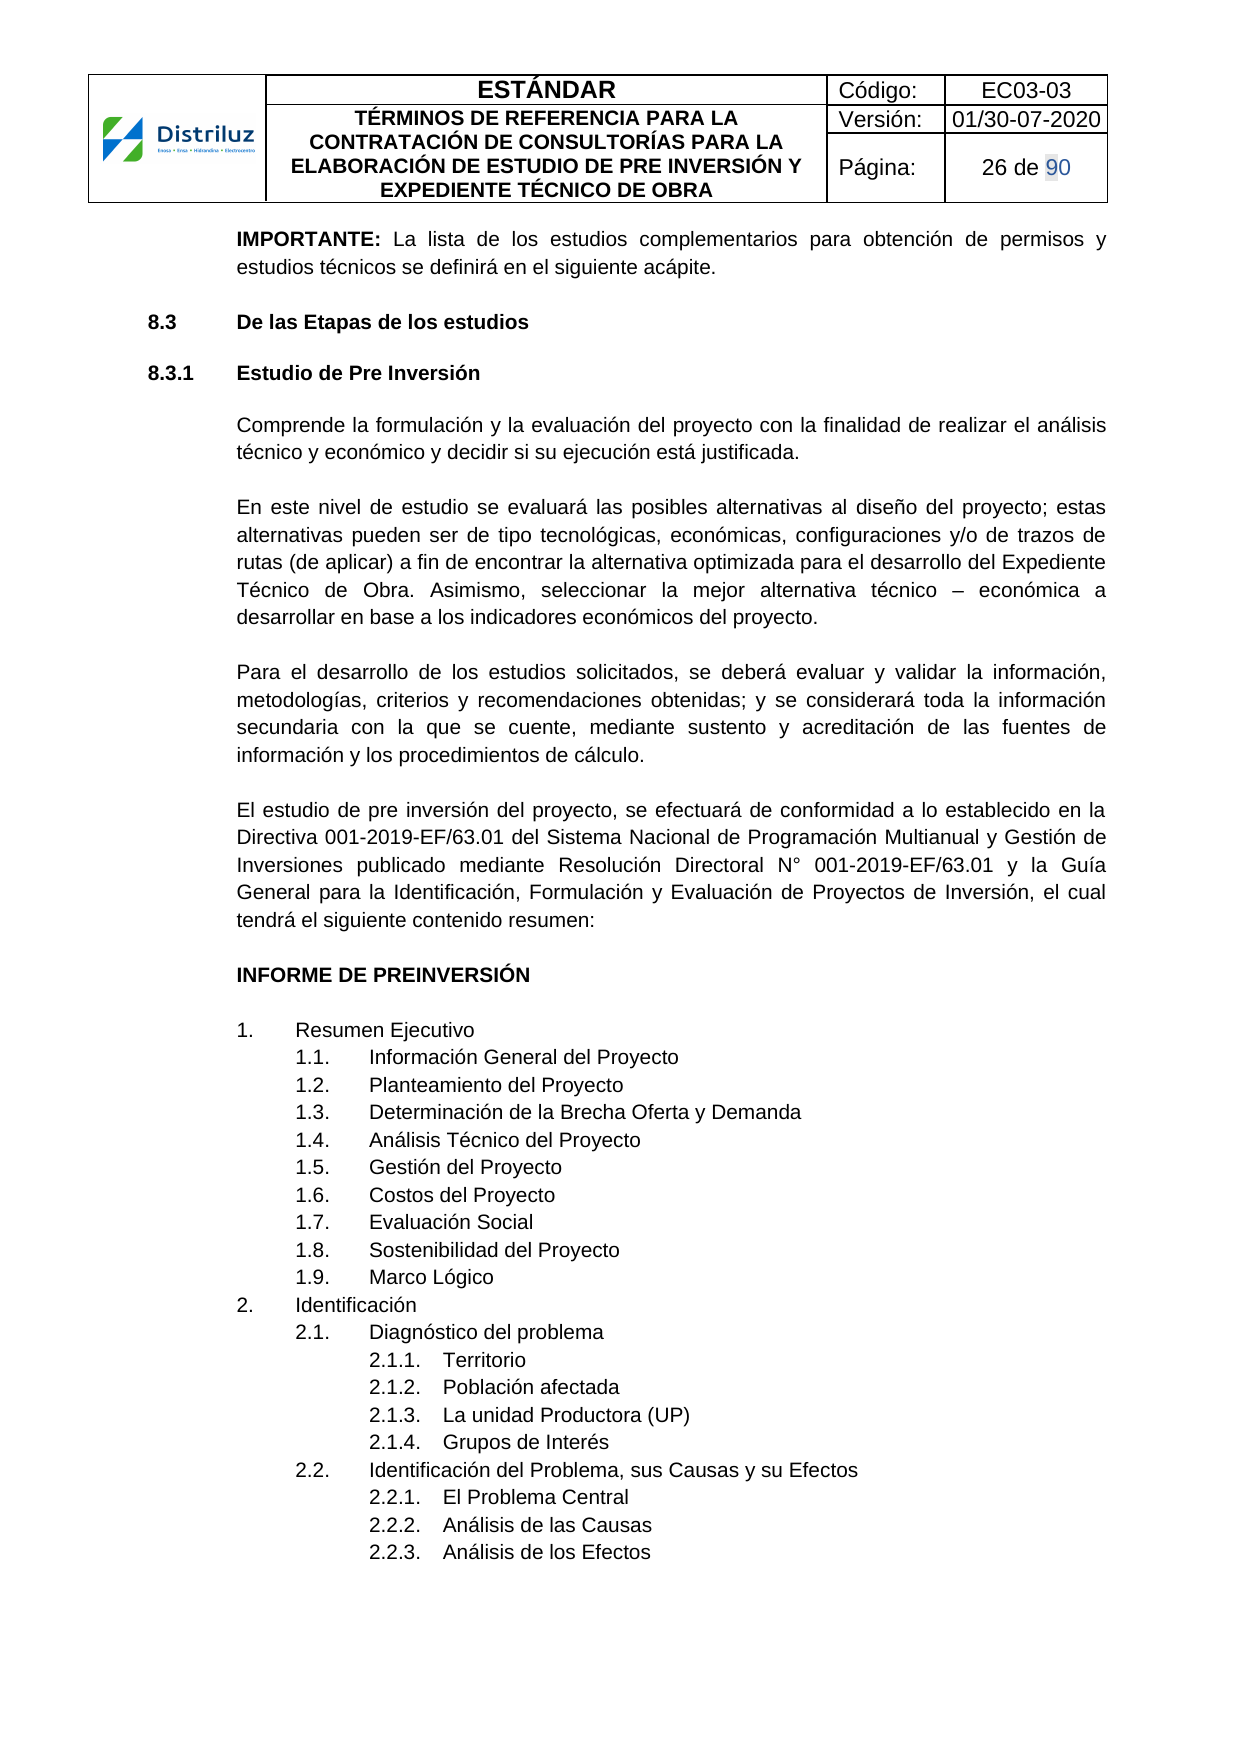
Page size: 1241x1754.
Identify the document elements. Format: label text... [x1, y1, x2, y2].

text En este nivel de estudio se evaluará las posibles alternativas al diseño del proyecto; estas alternativas pueden ser de tipo tecnológicas, económicas, configuraciones y/o de trazos de rutas (de aplicar) a fin de encontrar la alternativa optimizada para el desarrollo del Expediente Técnico de Obra. Asimismo, seleccionar la mejor alternativa técnico – económica a desarrollar en base a los indicadores económicos del proyecto. [236, 495, 1107, 629]
picture [100, 113, 257, 164]
text INFORME DE PREINVERSIÓN [236, 962, 1107, 986]
text 1.9. Marco Lógico [295, 1265, 1107, 1289]
text 1.6. Costos del Proyecto [295, 1182, 1107, 1206]
text 1.2. Planteamiento del Proyecto [295, 1072, 1107, 1096]
text 1.7. Evaluación Social [295, 1210, 1107, 1234]
text 1.5. Gestión del Proyecto [295, 1155, 1107, 1179]
text 2. Identificación [236, 1292, 1107, 1316]
text 1.8. Sostenibilidad del Proyecto [295, 1237, 1107, 1261]
text 2.2.1. El Problema Central [369, 1485, 1107, 1509]
text Estudio de Pre Inversión [148, 361, 1107, 385]
text Comprende la formulación y la evaluación del proyecto con la finalidad de realizar el análisis técnico y económico y decidir si su ejecución está justificada. [236, 412, 1107, 464]
text De las Etapas de los estudios [148, 309, 1107, 333]
text Para el desarrollo de los estudios solicitados, se deberá evaluar y validar la información, metodologías, criterios y recomendaciones obtenidas; y se considerará toda la información secundaria con la que se cuente, mediante sustento y acreditación de las fuentes de información y los procedimientos de cálculo. [236, 660, 1107, 766]
text 2.2.3. Análisis de los Efectos [369, 1540, 1107, 1564]
text 2.1.1. Territorio [369, 1347, 1107, 1371]
text 1.4. Análisis Técnico del Proyecto [295, 1127, 1107, 1151]
text 2.1.3. La unidad Productora (UP) [369, 1402, 1107, 1426]
text El estudio de pre inversión del proyecto, se efectuará de conformidad a lo establecido en la Directiva 001-2019-EF/63.01 del Sistema Nacional de Programación Multianual y Gestión de Inversiones publicado mediante Resolución Directoral N° 001-2019-EF/63.01 y la Guía General para la Identificación, Formulación y Evaluación de Proyectos de Inversión, el cual tendrá el siguiente contenido resumen: [236, 797, 1107, 931]
text 2.1. Diagnóstico del problema [295, 1320, 1107, 1344]
text 2.2. Identificación del Problema, sus Causas y su Efectos [295, 1457, 1107, 1481]
text 1.3. Determinación de la Brecha Oferta y Demanda [295, 1100, 1107, 1124]
text 2.1.2. Población afectada [369, 1375, 1107, 1399]
text 2.2.2. Análisis de las Causas [369, 1512, 1107, 1536]
text 1. Resumen Ejecutivo [236, 1017, 1107, 1041]
text IMPORTANTE: La lista de los estudios complementarios para obtención de permisos y estudios técnicos se definirá en el siguiente acápite. [236, 227, 1107, 278]
text 2.1.4. Grupos de Interés [369, 1430, 1107, 1454]
text 1.1. Información General del Proyecto [295, 1045, 1107, 1069]
